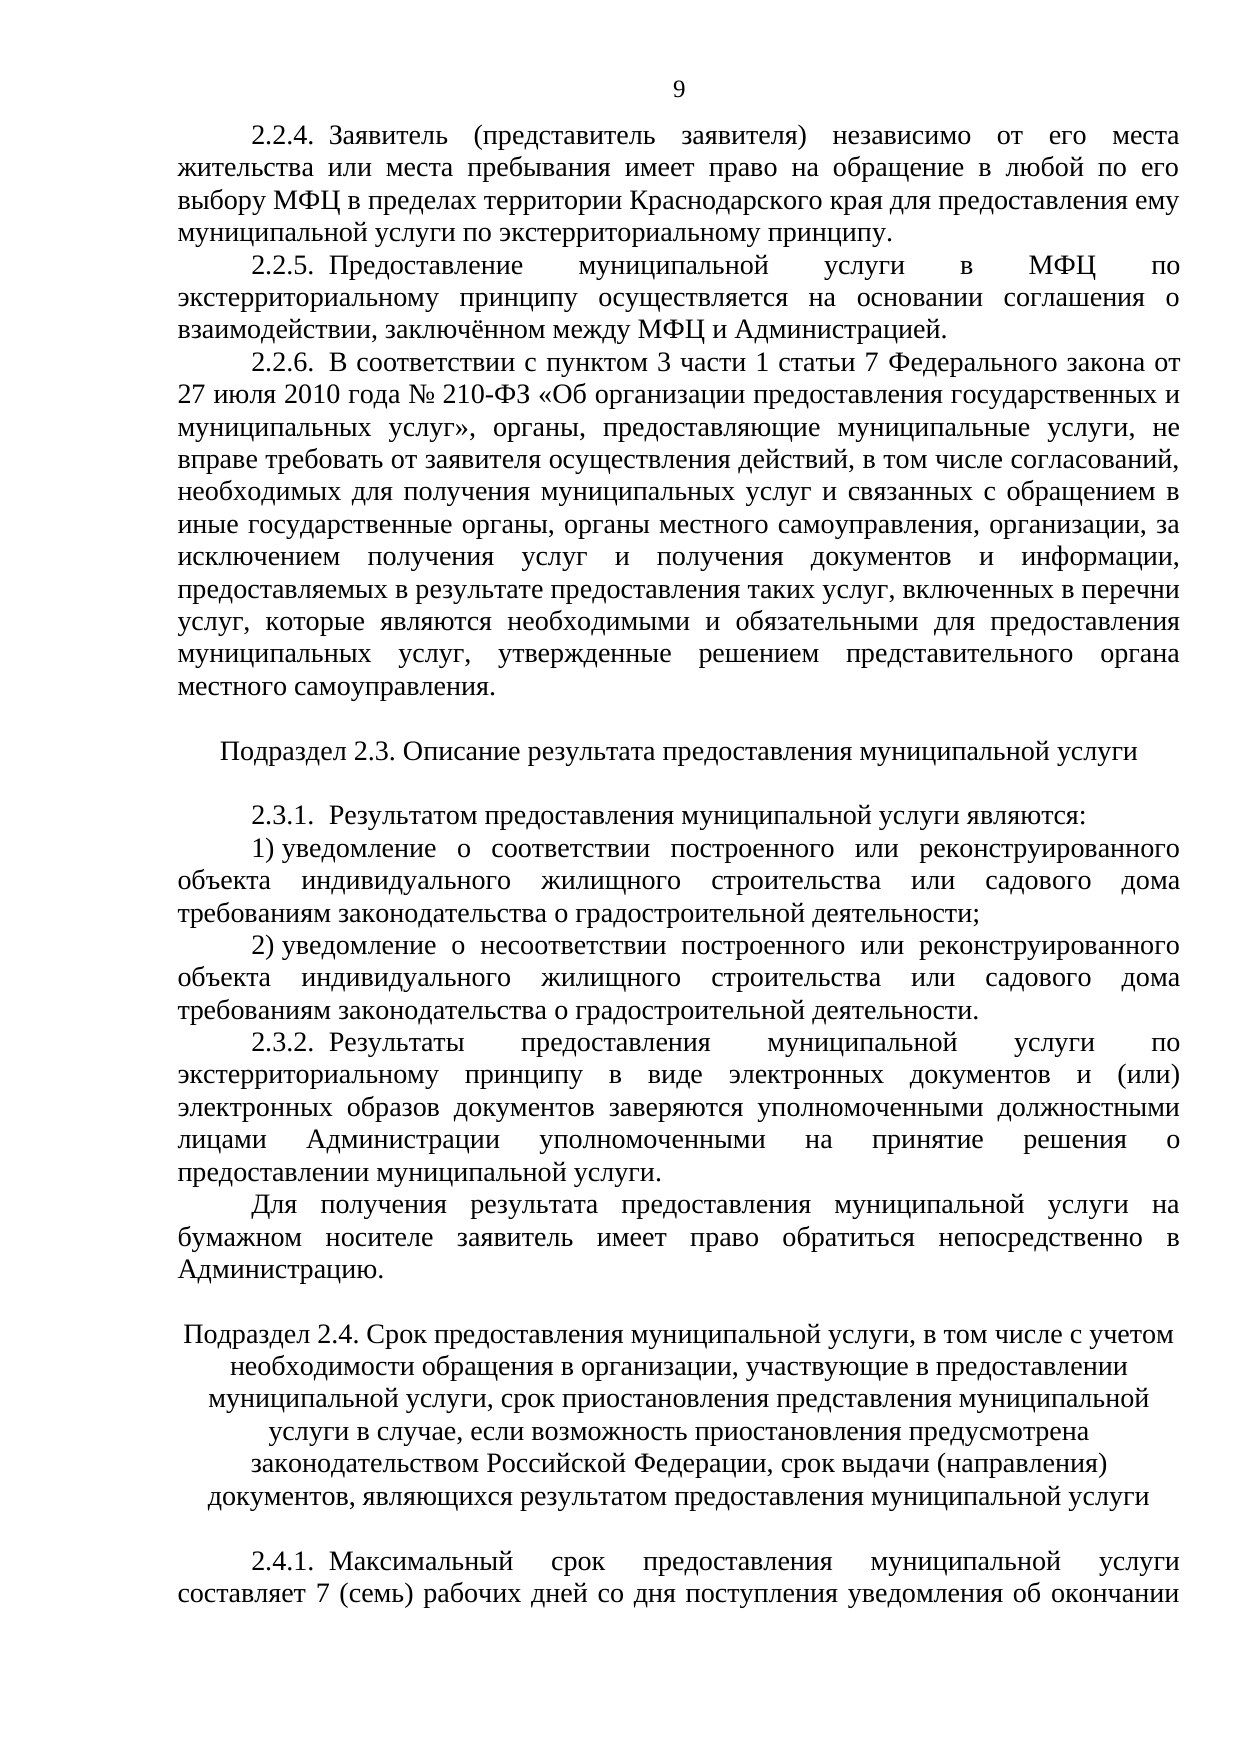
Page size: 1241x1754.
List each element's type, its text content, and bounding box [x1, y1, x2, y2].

text Подраздел 2.4. Срок предоставления муниципальной услуги, в том числе с учетом необходимости обращения в организации, участвующие в предоставлении муниципальной услуги, срок приостановления представления муниципальной услуги в случае, если возможность приостановления предусмотрена законодательством Российской Федерации, срок выдачи (направления) документов, являющихся результатом предоставления муниципальной услуги [177, 1317, 1181, 1511]
text 1) уведомление о соответствии построенного или реконструированного объекта индивидуального жилищного строительства или садового дома требованиям законодательства о градостроительной деятельности; [177, 831, 1181, 928]
text 2) уведомление о несоответствии построенного или реконструированного объекта индивидуального жилищного строительства или садового дома требованиям законодательства о градостроительной деятельности. [177, 928, 1181, 1025]
text 2.2.5. Предоставление муниципальной услуги в МФЦ по экстерриториальному принципу осуществляется на основании соглашения о взаимодействии, заключённом между МФЦ и Администрацией. [177, 248, 1181, 345]
text Для получения результата предоставления муниципальной услуги на бумажном носителе заявитель имеет право обратиться непосредственно в Администрацию. [177, 1187, 1181, 1284]
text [177, 1543, 1181, 1608]
text Подраздел 2.3. Описание результата предоставления муниципальной услуги [177, 734, 1181, 766]
text 2.3.1. Результатом предоставления муниципальной услуги являются: [177, 798, 1181, 831]
text 2.2.4. Заявитель (представитель заявителя) независимо от его места жительства или места пребывания имеет право на обращение в любой по его выбору МФЦ в пределах территории Краснодарского края для предоставления ему муниципальной услуги по экстерриториальному принципу. [177, 118, 1181, 248]
text 2.2.6. В соответствии с пунктом 3 части 1 статьи 7 Федерального закона от 27 июля 2010 года № 210-ФЗ «Об организации предоставления государственных и муниципальных услуг», органы, предоставляющие муниципальные услуги, не вправе требовать от заявителя осуществления действий, в том числе согласований, необходимых для получения муниципальных услуг и связанных с обращением в иные государственные органы, органы местного самоуправления, организации, за исключением получения услуг и получения документов и информации, предоставляемых в результате предоставления таких услуг, включенных в перечни услуг, которые являются необходимыми и обязательными для предоставления муниципальных услуг, утвержденные решением представительного органа местного самоуправления. [177, 345, 1181, 701]
text 2.3.2. Результаты предоставления муниципальной услуги по экстерриториальному принципу в виде электронных документов и (или) электронных образов документов заверяются уполномоченными должностными лицами Администрации уполномоченными на принятие решения о предоставлении муниципальной услуги. [177, 1025, 1181, 1187]
